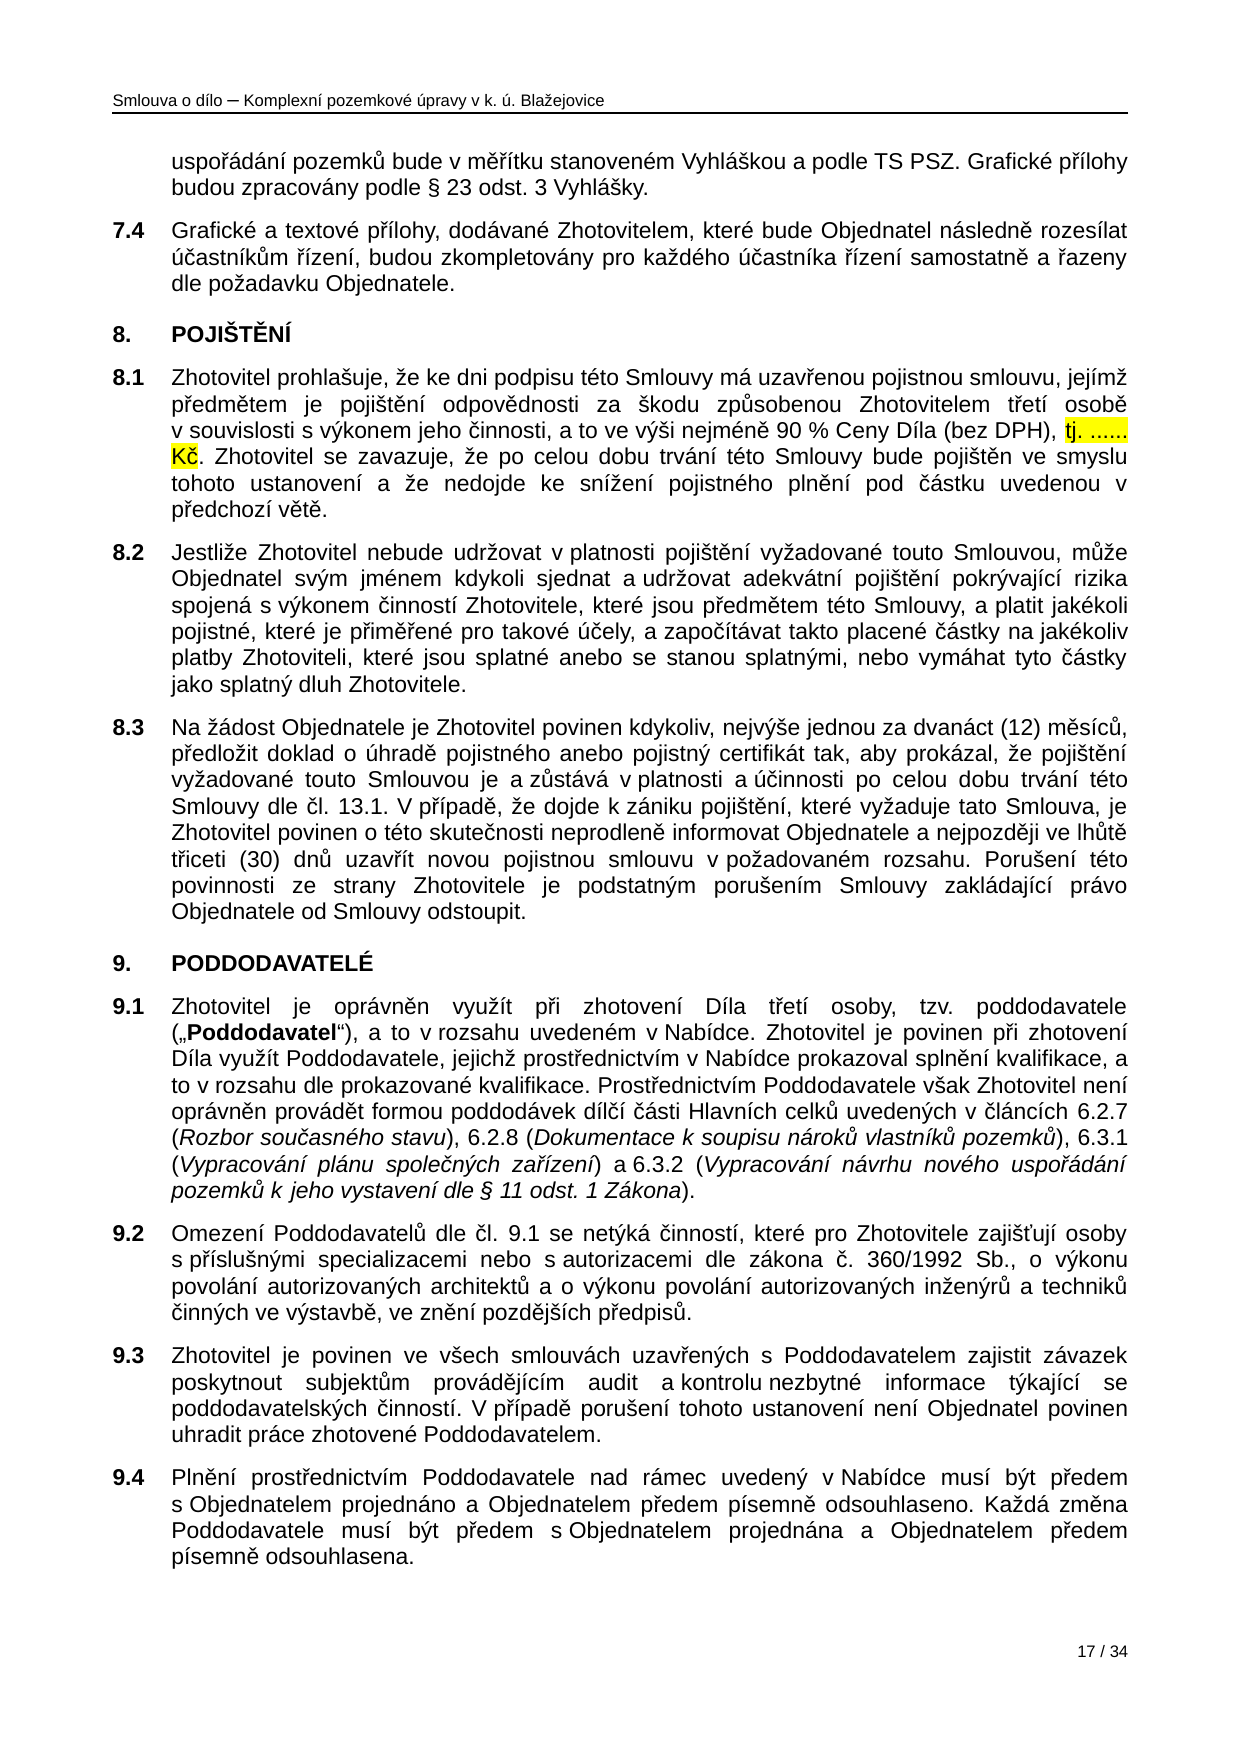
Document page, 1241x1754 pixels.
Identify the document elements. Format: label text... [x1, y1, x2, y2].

text Plnění prostřednictvím Poddodavatele nad rámec uvedený v Nabídce musí být předem s Objednatelem projednáno a Objednatelem předem písemně odsouhlaseno. Každá změna Poddodavatele musí být předem s Objednatelem projednána a Objednatelem předem písemně odsouhlasena. [112, 1464, 1128, 1570]
text Jestliže Zhotovitel nebude udržovat v platnosti pojištění vyžadované touto Smlouvou, může Objednatel svým jménem kdykoli sjednat a udržovat adekvátní pojištění pokrývající rizika spojená s výkonem činností Zhotovitele, které jsou předmětem této Smlouvy, a platit jakékoli pojistné, které je přiměřené pro takové účely, a započítávat takto placené částky na jakékoliv platby Zhotoviteli, které jsou splatné anebo se stanou splatnými, nebo vymáhat tyto částky jako splatný dluh Zhotovitele. [112, 539, 1128, 697]
text Zhotovitel je povinen ve všech smlouvách uzavřených s Poddodavatelem zajistit závazek poskytnout subjektům provádějícím audit a kontrolu nezbytné informace týkající se poddodavatelských činností. V případě porušení tohoto ustanovení není Objednatel povinen uhradit práce zhotovené Poddodavatelem. [112, 1342, 1128, 1448]
text Poddodavatelé [112, 949, 1128, 976]
text Zhotovitel je oprávněn využít při zhotovení Díla třetí osoby, tzv. poddodavatele („Poddodavatel“), a to v rozsahu uvedeném v Nabídce. Zhotovitel je povinen při zhotovení Díla využít Poddodavatele, jejichž prostřednictvím v Nabídce prokazoval splnění kvalifikace, a to v rozsahu dle prokazované kvalifikace. Prostřednictvím Poddodavatele však Zhotovitel není oprávněn provádět formou poddodávek dílčí části Hlavních celků uvedených v článcích 6.2.7 (Rozbor současného stavu), 6.2.8 (Dokumentace k soupisu nároků vlastníků pozemků), 6.3.1 (Vypracování plánu společných zařízení) a 6.3.2 (Vypracování návrhu nového uspořádání pozemků k jeho vystavení dle § 11 odst. 1 Zákona). [112, 993, 1128, 1203]
text Zhotovitel prohlašuje, že ke dni podpisu této Smlouvy má uzavřenou pojistnou smlouvu, jejímž předmětem je pojištění odpovědnosti za škodu způsobenou Zhotovitelem třetí osobě v souvislosti s výkonem jeho činnosti, a to ve výši nejméně 90 % Ceny Díla (bez DPH), tj. ...... Kč. Zhotovitel se zavazuje, že po celou dobu trvání této Smlouvy bude pojištěn ve smyslu tohoto ustanovení a že nedojde ke snížení pojistného plnění pod částku uvedenou v předchozí větě. [112, 364, 1128, 522]
text Na žádost Objednatele je Zhotovitel povinen kdykoliv, nejvýše jednou za dvanáct (12) měsíců, předložit doklad o úhradě pojistného anebo pojistný certifikát tak, aby prokázal, že pojištění vyžadované touto Smlouvou je a zůstává v platnosti a účinnosti po celou dobu trvání této Smlouvy dle čl. 13.1. V případě, že dojde k zániku pojištění, které vyžaduje tato Smlouva, je Zhotovitel povinen o této skutečnosti neprodleně informovat Objednatele a nejpozději ve lhůtě třiceti (30) dnů uzavřít novou pojistnou smlouvu v požadovaném rozsahu. Porušení této povinnosti ze strany Zhotovitele je podstatným porušením Smlouvy zakládající právo Objednatele od Smlouvy odstoupit. [112, 714, 1128, 924]
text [112, 148, 1128, 200]
text Omezení Poddodavatelů dle čl. 9.1 se netýká činností, které pro Zhotovitele zajišťují osoby s příslušnými specializacemi nebo s autorizacemi dle zákona č. 360/1992 Sb., o výkonu povolání autorizovaných architektů a o výkonu povolání autorizovaných inženýrů a techniků činných ve výstavbě, ve znění pozdějších předpisů. [112, 1220, 1128, 1326]
text Pojištění [112, 321, 1128, 347]
text Grafické a textové přílohy, dodávané Zhotovitelem, které bude Objednatel následně rozesílat účastníkům řízení, budou zkompletovány pro každého účastníka řízení samostatně a řazeny dle požadavku Objednatele. [112, 217, 1128, 296]
